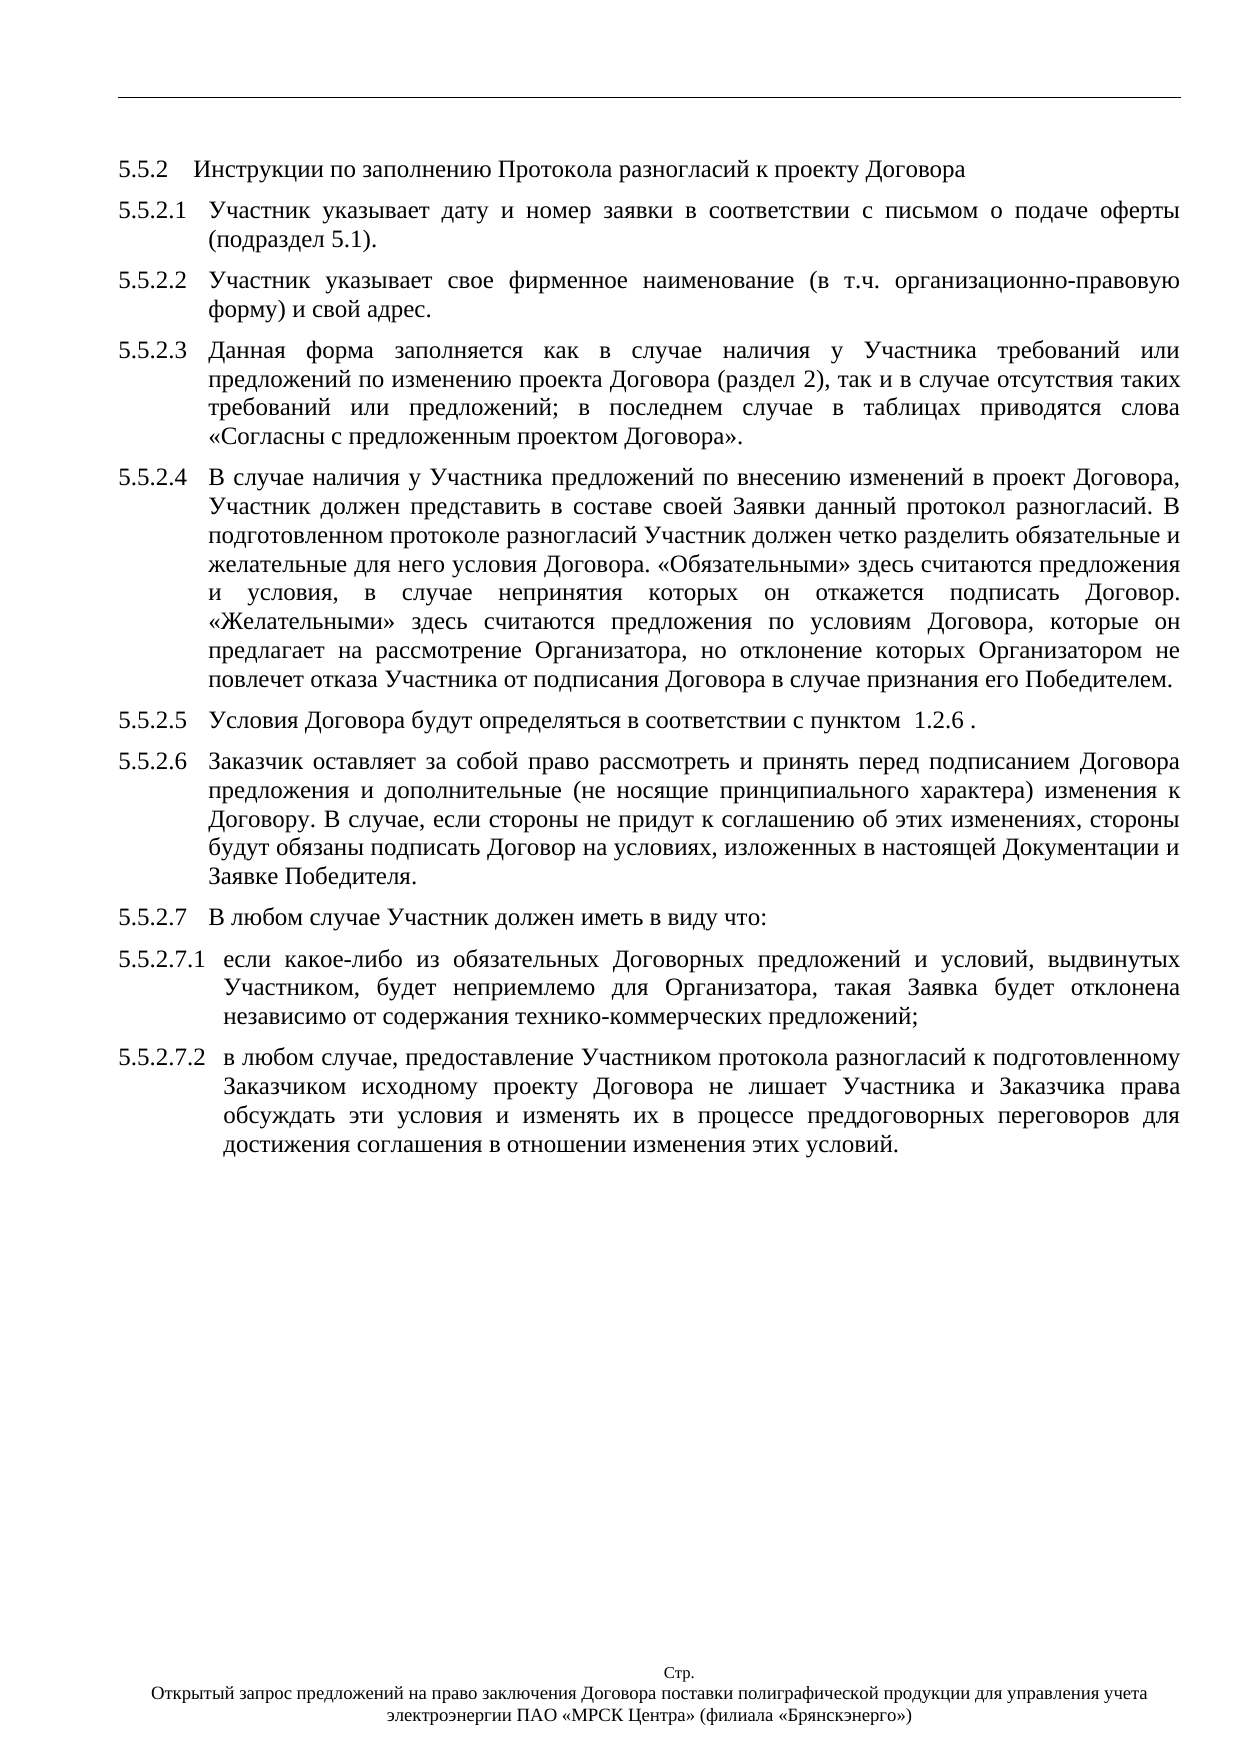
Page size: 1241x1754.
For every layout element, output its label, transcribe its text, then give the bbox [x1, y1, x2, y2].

list Данная форма заполняется как в случае наличия у Участника требований или предложений по изменению проекта Договора (раздел 2), так и в случае отсутствия таких требований или предложений; в последнем случае в таблицах приводятся слова «Согласны с предложенным проектом Договора». [118, 335, 1181, 450]
list Участник указывает дату и номер заявки в соответствии с письмом о подаче оферты (подраздел 5.1). [118, 195, 1181, 252]
list Заказчик оставляет за собой право рассмотреть и принять перед подписанием Договора предложения и дополнительные (не носящие принципиального характера) изменения к Договору. В случае, если стороны не придут к соглашению об этих изменениях, стороны будут обязаны подписать Договор на условиях, изложенных в настоящей Документации и Заявке Победителя. [118, 746, 1181, 890]
subtitle Инструкции по заполнению Протокола разногласий к проекту Договора [118, 154, 1181, 182]
list В случае наличия у Участника предложений по внесению изменений в проект Договора, Участник должен представить в составе своей Заявки данный протокол разногласий. В подготовленном протоколе разногласий Участник должен четко разделить обязательные и желательные для него условия Договора. «Обязательными» здесь считаются предложения и условия, в случае непринятия которых он откажется подписать Договор. «Желательными» здесь считаются предложения по условиям Договора, которые он предлагает на рассмотрение Организатора, но отклонение которых Организатором не повлечет отказа Участника от подписания Договора в случае признания его Победителем. [118, 462, 1181, 692]
list в любом случае, предоставление Участником протокола разногласий к подготовленному Заказчиком исходному проекту Договора не лишает Участника и Заказчика права обсуждать эти условия и изменять их в процессе преддоговорных переговоров для достижения соглашения в отношении изменения этих условий. [118, 1042, 1181, 1157]
list Условия Договора будут определяться в соответствии с пунктом 1.2.6 . [118, 705, 1181, 734]
list В любом случае Участник должен иметь в виду что: [118, 902, 1181, 931]
list если какое-либо из обязательных Договорных предложений и условий, выдвинутых Участником, будет неприемлемо для Организатора, такая Заявка будет отклонена независимо от содержания технико-коммерческих предложений; [118, 944, 1181, 1030]
list Участник указывает свое фирменное наименование (в т.ч. организационно-правовую форму) и свой адрес. [118, 265, 1181, 322]
